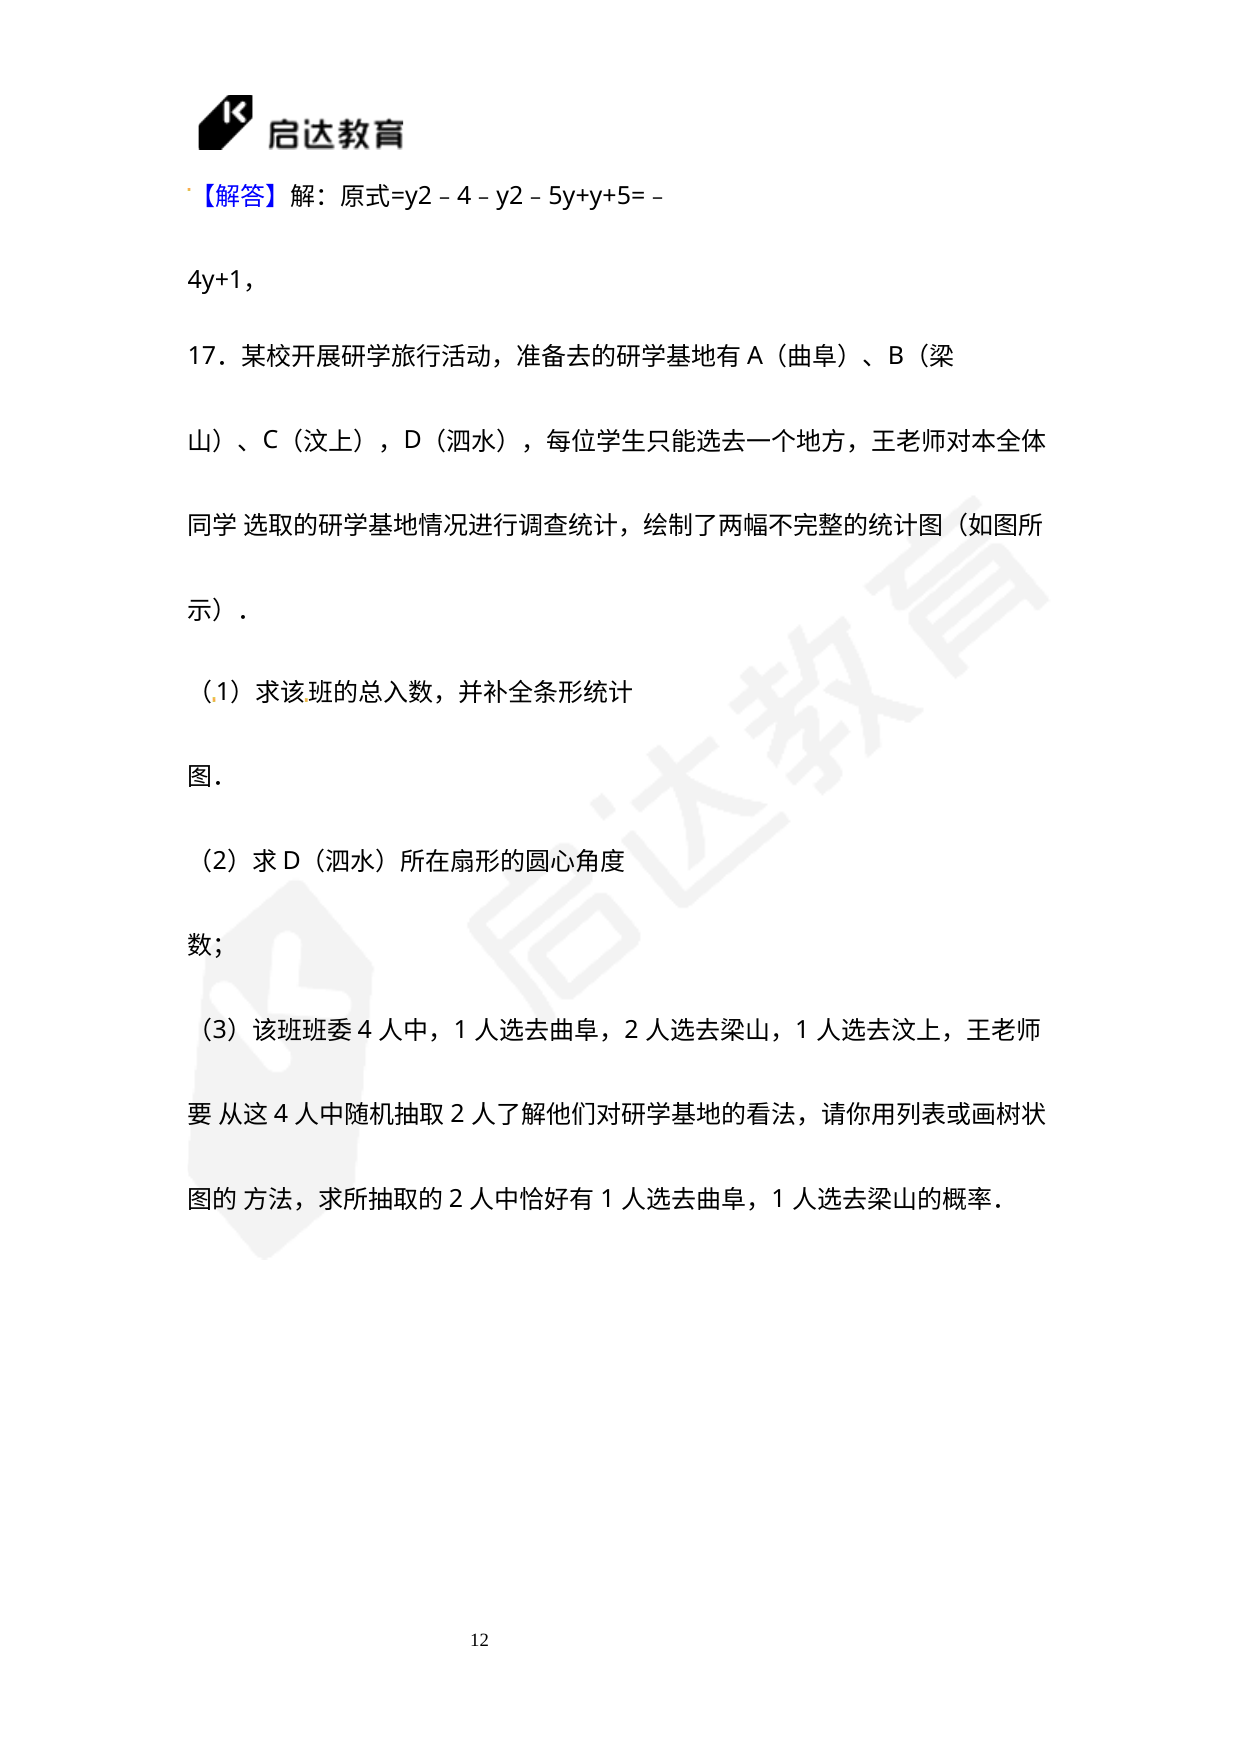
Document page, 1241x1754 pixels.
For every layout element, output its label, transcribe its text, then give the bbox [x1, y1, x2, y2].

text （1）求该班的总入数，并补全条形统计图． [187, 658, 669, 807]
picture [198, 95, 404, 150]
text 17．某校开展研学旅行活动，准备去的研学基地有 A（曲阜）、B（梁 山）、C（汶上），D（泗水），每位学生只能选去一个地方，王老师对本全体同学 选取的研学基地情况进行调查统计，绘制了两幅不完整的统计图（如图所示）． [187, 322, 1048, 641]
text （3）该班班委 4 人中，1 人选去曲阜，2 人选去梁山，1 人选去汶上，王老师要 从这 4 人中随机抽取 2 人了解他们对研学基地的看法，请你用列表或画树状图的 方法，求所抽取的 2 人中恰好有 1 人选去曲阜，1 人选去梁山的概率． [187, 996, 1048, 1314]
text 【解答】解：原式=y2﹣4﹣y2﹣5y+y+5=﹣4y+1， [187, 162, 706, 311]
text （2）求 D（泗水）所在扇形的圆心角度数； [187, 827, 666, 976]
